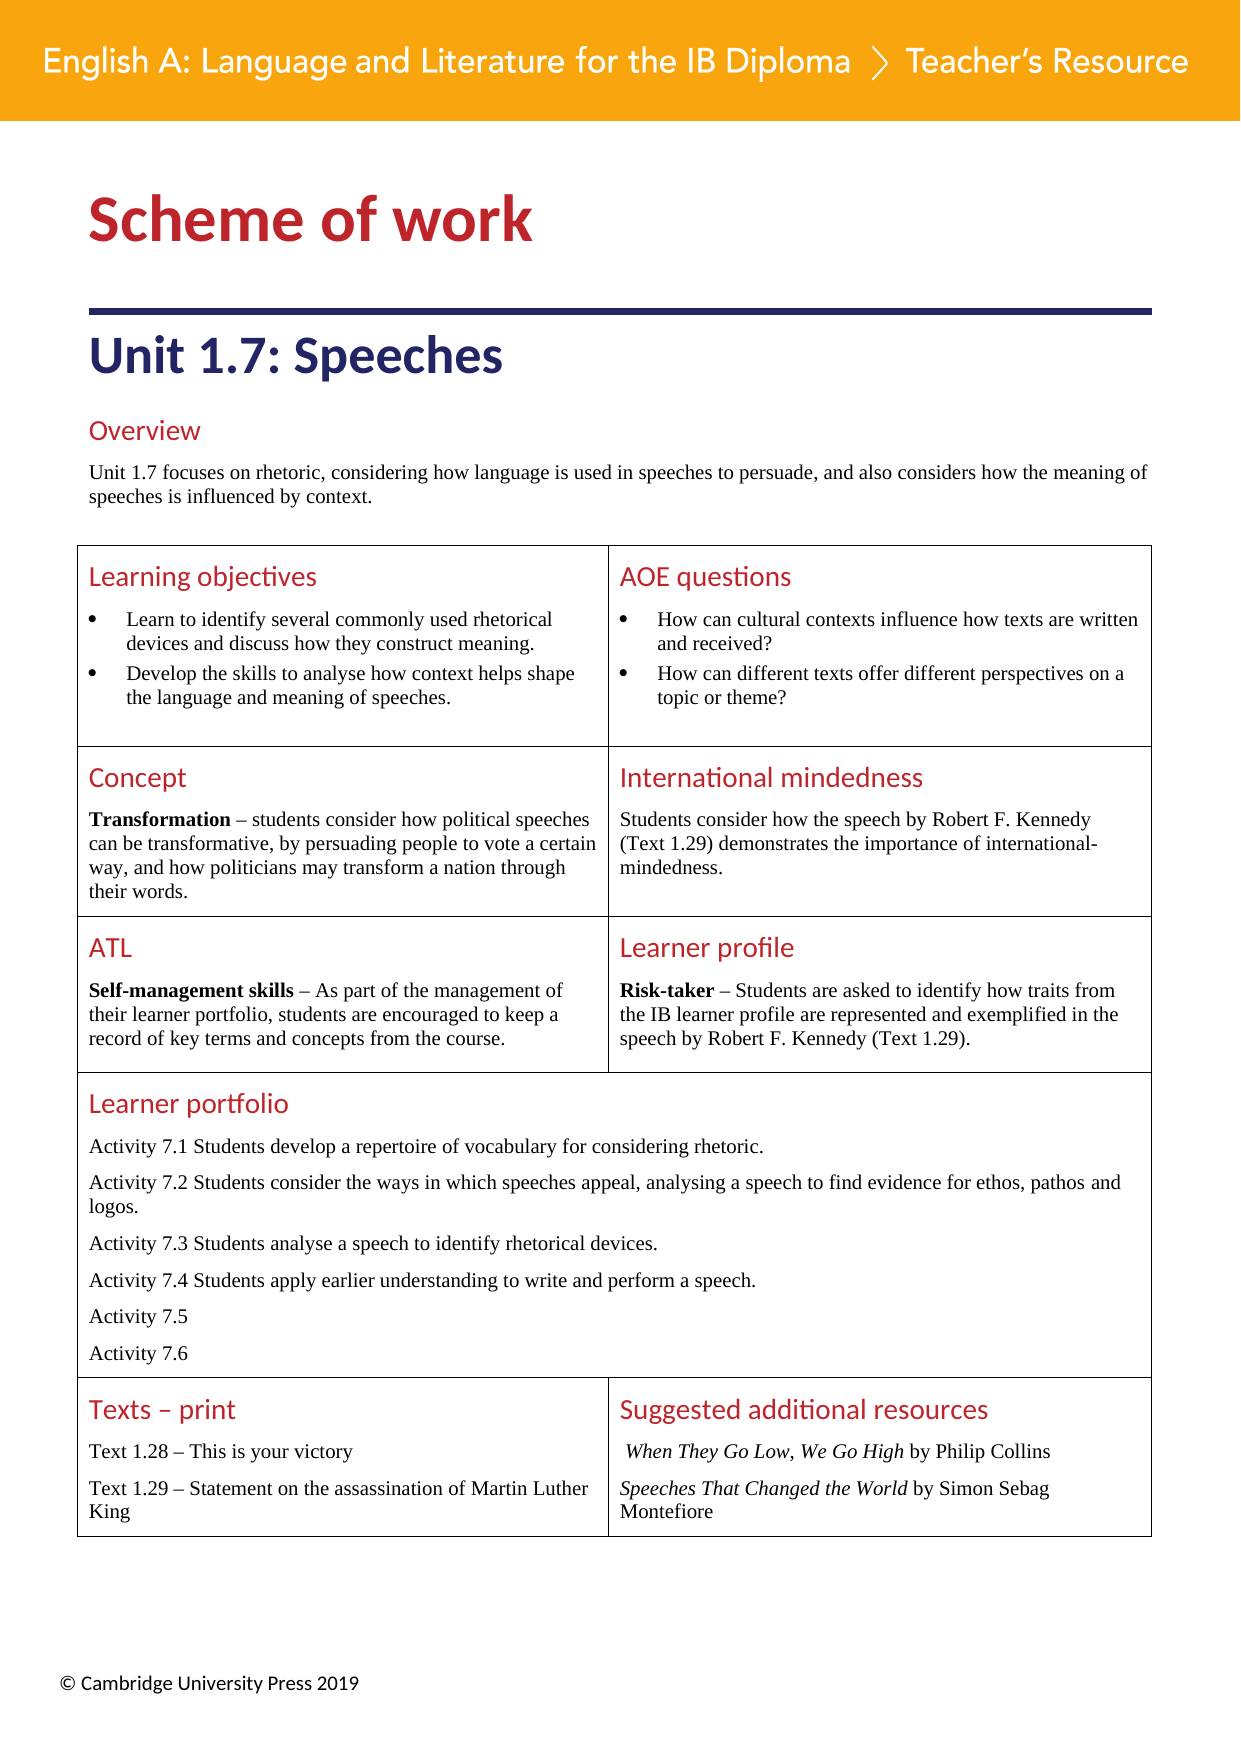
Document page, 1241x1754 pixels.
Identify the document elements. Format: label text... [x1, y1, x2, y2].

table_cell Suggested additional resources When They Go Low, We Go High by Philip Collins Speeches That Changed the World by Simon Sebag Montefiore [609, 1378, 1151, 1536]
table_cell Concept Transformation – students consider how political speeches can be transformative, by persuading people to vote a certain way, and how politicians may transform a nation through their words. [78, 747, 608, 916]
table_header AOE questions  How can cultural contexts influence how texts are written and received?  How can different texts offer different perspectives on a topic or theme? [609, 546, 1151, 746]
table_header Learning objectives  Learn to identify several commonly used rhetorical devices and discuss how they construct meaning.  Develop the skills to analyse how context helps shape the language and meaning of speeches. [78, 546, 608, 746]
text Unit 1.7: Speeches [88, 309, 1152, 387]
text Scheme of work [88, 177, 1152, 258]
table_cell Learner portfolio Activity 7.1 Students develop a repertoire of vocabulary for considering rhetoric. Activity 7.2 Students consider the ways in which speeches appeal, analysing a speech to find evidence for ethos, pathos and logos. Activity 7.3 Students analyse a speech to identify rhetorical devices. Activity 7.4 Students apply earlier understanding to write and perform a speech. Activity 7.5 Activity 7.6 [78, 1073, 1151, 1377]
table_cell ATL Self-management skills – As part of the management of their learner portfolio, students are encouraged to keep a record of key terms and concepts from the course. [78, 917, 608, 1072]
text Overview [88, 412, 1152, 448]
table_cell Learner profile Risk-taker – Students are asked to identify how traits from the IB learner profile are represented and exemplified in the speech by Robert F. Kennedy (Text 1.29). [609, 917, 1151, 1072]
table_cell Texts – print Text 1.28 – This is your victory Text 1.29 – Statement on the assassination of Martin Luther King [78, 1378, 608, 1536]
table_cell International mindedness Students consider how the speech by Robert F. Kennedy (Text 1.29) demonstrates the importance of international-mindedness. [609, 747, 1151, 916]
text Unit 1.7 focuses on rhetoric, considering how language is used in speeches to persuade, and also considers how the meaning of speeches is influenced by context. [88, 460, 1152, 532]
picture [0, 0, 1241, 121]
